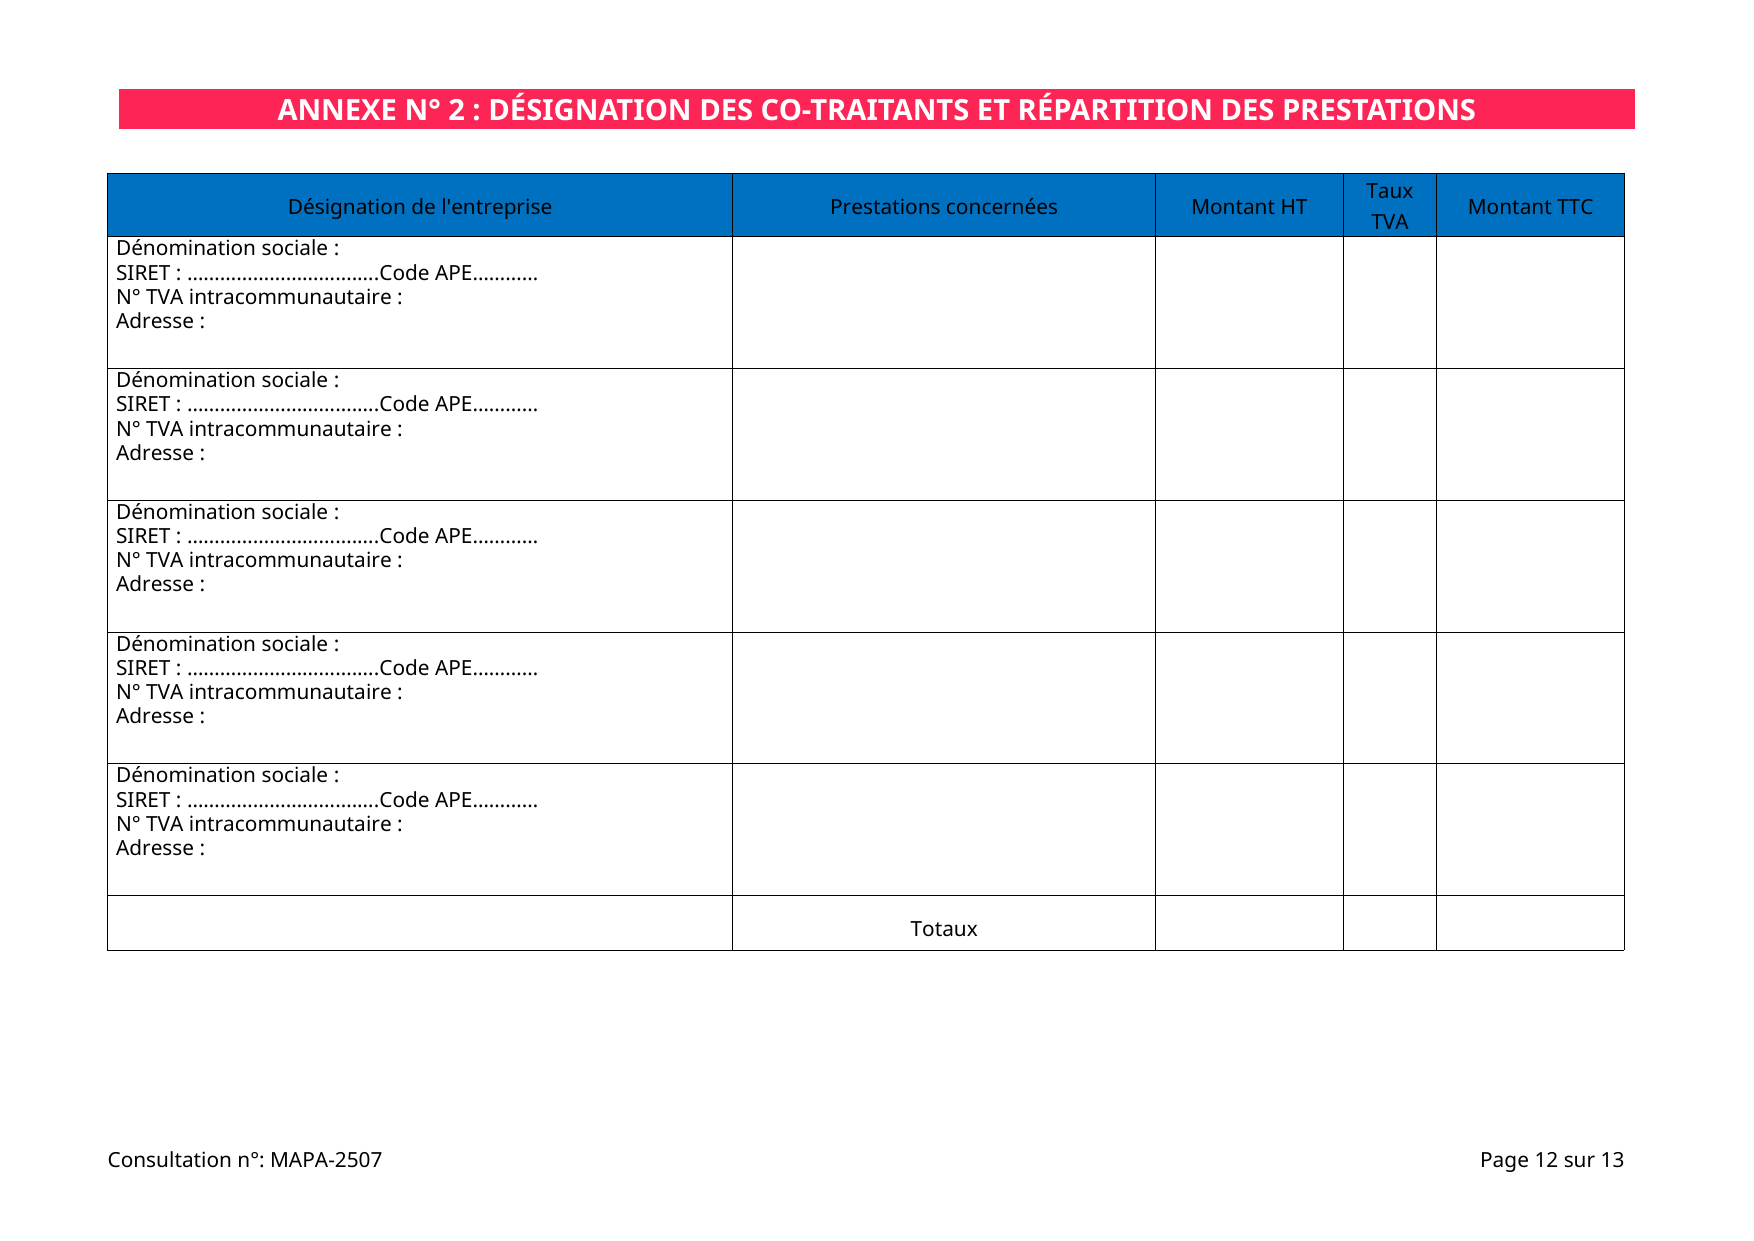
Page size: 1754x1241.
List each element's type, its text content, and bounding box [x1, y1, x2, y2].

table_cell Dénomination sociale : SIRET : ………………………….….Code APE………… N° TVA intracommunautaire : Adresse : [108, 764, 732, 895]
table_cell [1344, 501, 1436, 631]
table_cell [1344, 237, 1436, 368]
table_cell [1437, 501, 1624, 631]
table_cell [1437, 896, 1624, 950]
subtitle ANNEXE N° 2 : DÉSIGNATION DES CO-TRAITANTS ET RÉPARTITION DES PRESTATIONS [119, 89, 1635, 129]
table_cell [1344, 764, 1436, 895]
table_cell [108, 896, 732, 950]
table_header Montant HT [1156, 174, 1343, 236]
table_cell [1156, 633, 1343, 763]
table_cell Dénomination sociale : SIRET : ………………………….….Code APE………… N° TVA intracommunautaire : Adresse : [108, 501, 732, 631]
table_cell [1437, 633, 1624, 763]
table_cell [1437, 369, 1624, 499]
table_cell [1344, 896, 1436, 950]
table_cell [733, 633, 1155, 763]
table_cell [1156, 369, 1343, 499]
table_header Taux TVA [1344, 174, 1436, 236]
table_cell [733, 237, 1155, 368]
table_header Prestations concernées [733, 174, 1155, 236]
table_cell [733, 369, 1155, 499]
table_cell [1156, 501, 1343, 631]
table_cell Totaux [733, 896, 1155, 950]
table_cell [1156, 896, 1343, 950]
table_cell Dénomination sociale : SIRET : ………………………….….Code APE………… N° TVA intracommunautaire : Adresse : [108, 369, 732, 499]
table_cell [1156, 237, 1343, 368]
table_cell [733, 764, 1155, 895]
table_cell [1344, 633, 1436, 763]
table_cell Dénomination sociale : SIRET : ………………………….….Code APE………… N° TVA intracommunautaire : Adresse : [108, 633, 732, 763]
table_cell [733, 501, 1155, 631]
table_cell [1437, 237, 1624, 368]
table_cell [1437, 764, 1624, 895]
table_cell Dénomination sociale : SIRET : ………………………….….Code APE………… N° TVA intracommunautaire : Adresse : [108, 237, 732, 368]
table_cell [1344, 369, 1436, 499]
table_header Désignation de l'entreprise [108, 174, 732, 236]
table_header Montant TTC [1437, 174, 1624, 236]
table_cell [1156, 764, 1343, 895]
